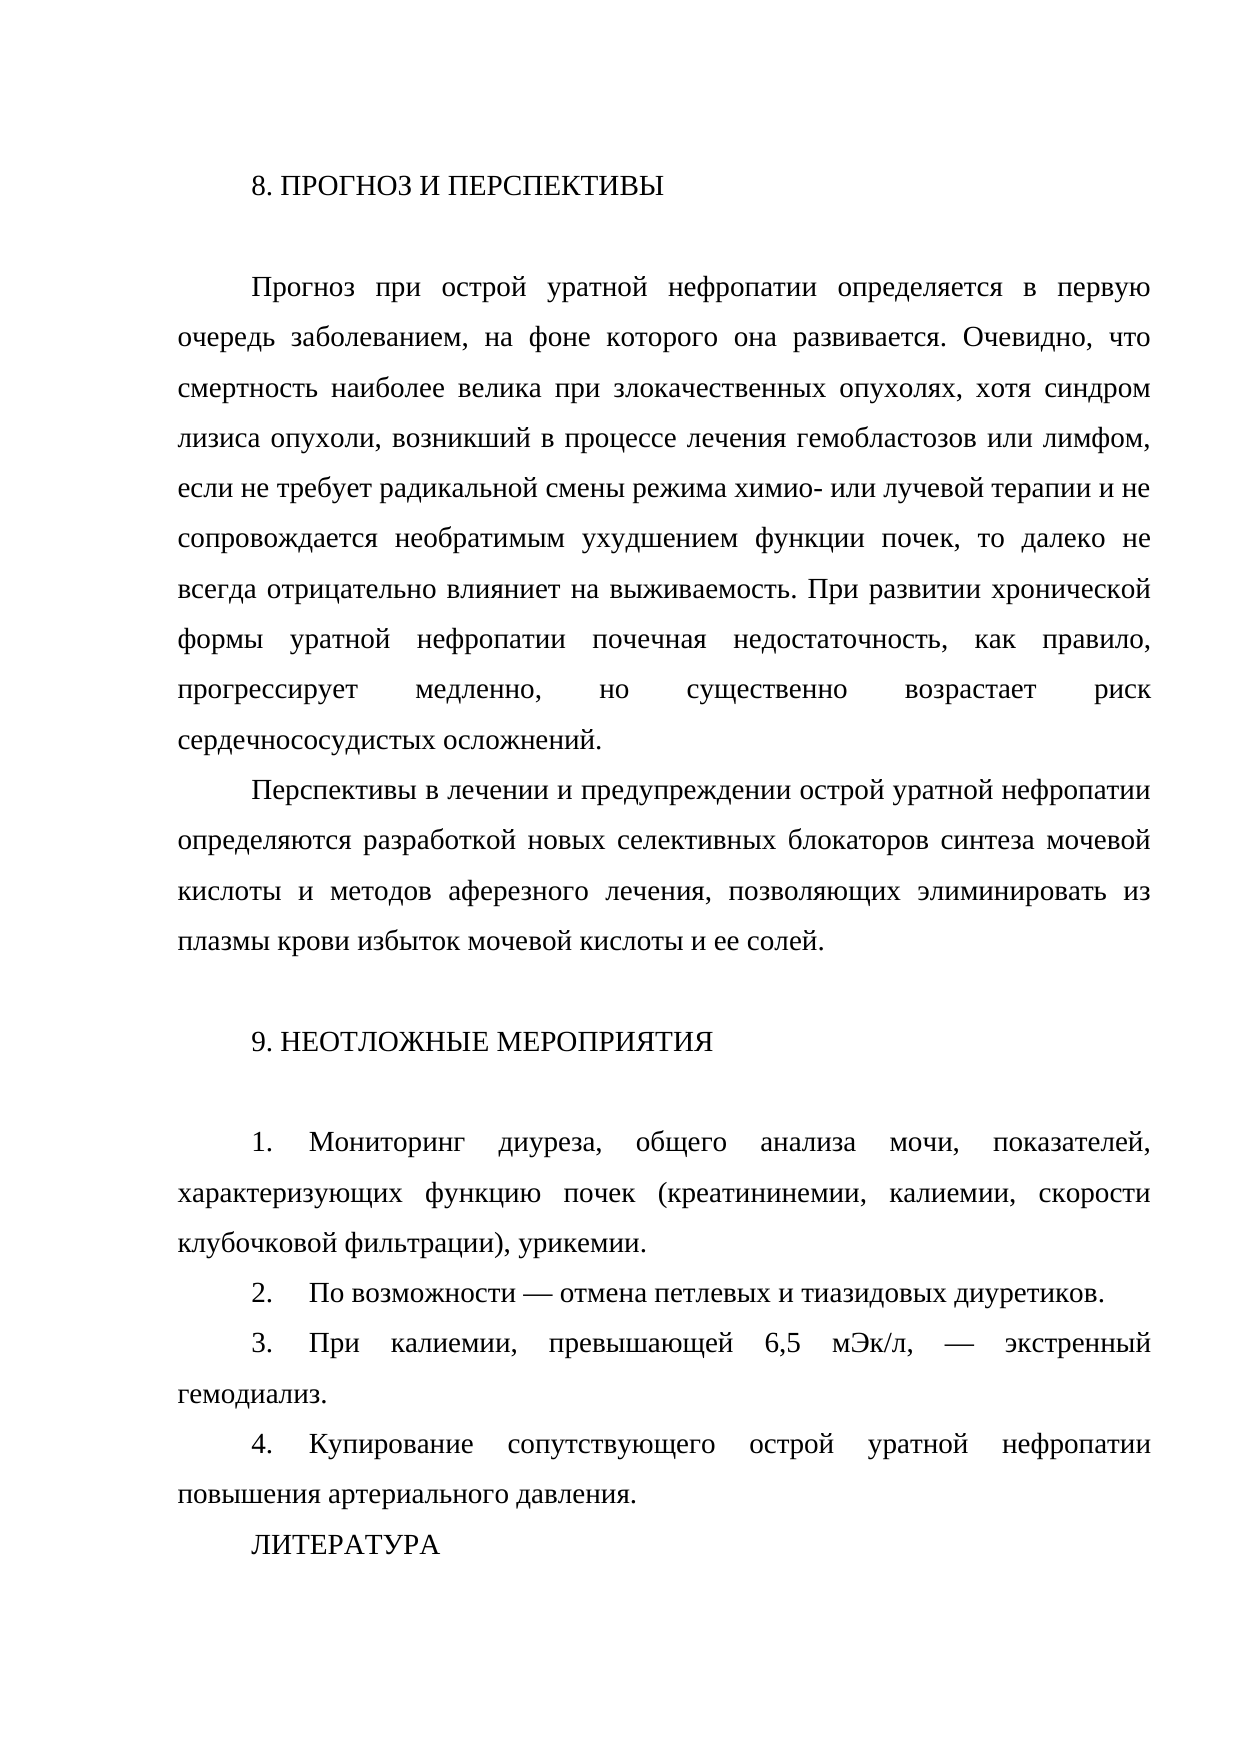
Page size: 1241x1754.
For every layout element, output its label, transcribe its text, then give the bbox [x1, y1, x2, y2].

list По возможности — отмена петлевых и тиазидовых диуретиков. [177, 1275, 1152, 1309]
text ЛИТЕРАТУРА [177, 1527, 1152, 1560]
text 8. ПРОГНОЗ И ПЕРСПЕКТИВЫ [177, 168, 1152, 202]
list Мониторинг диуреза, общего анализа мочи, показателей, характеризующих функцию почек (креатининемии, калиемии, скорости клубочковой фильтрации), урикемии. [177, 1124, 1152, 1258]
text Перспективы в лечении и предупреждении острой уратной нефропатии определяются разработкой новых селективных блокаторов синтеза мочевой кислоты и методов аферезного лечения, позволяющих элиминировать из плазмы крови избыток мочевой кислоты и ее солей. [177, 772, 1152, 957]
text Прогноз при острой уратной нефропатии определяется в первую очередь заболеванием, на фоне которого она развивается. Очевидно, что смертность наиболее велика при злокачественных опухолях, хотя синдром лизиса опухоли, возникший в процессе лечения гемобластозов или лимфом, если не требует радикальной смены режима химио- или лучевой терапии и не сопровождается необратимым ухудшением функции почек, то далеко не всегда отрицательно влияниет на выживаемость. При развитии хронической формы уратной нефропатии почечная недостаточность, как правило, прогрессирует медленно, но существенно возрастает риск сердечнососудистых осложнений. [177, 269, 1152, 755]
text 9. НЕОТЛОЖНЫЕ МЕРОПРИЯТИЯ [177, 1024, 1152, 1057]
list При калиемии, превышающей 6,5 мЭк/л, — экстренный гемодиализ. [177, 1326, 1152, 1409]
list Купирование сопутствующего острой уратной нефропатии повышения артериального давления. [177, 1426, 1152, 1510]
